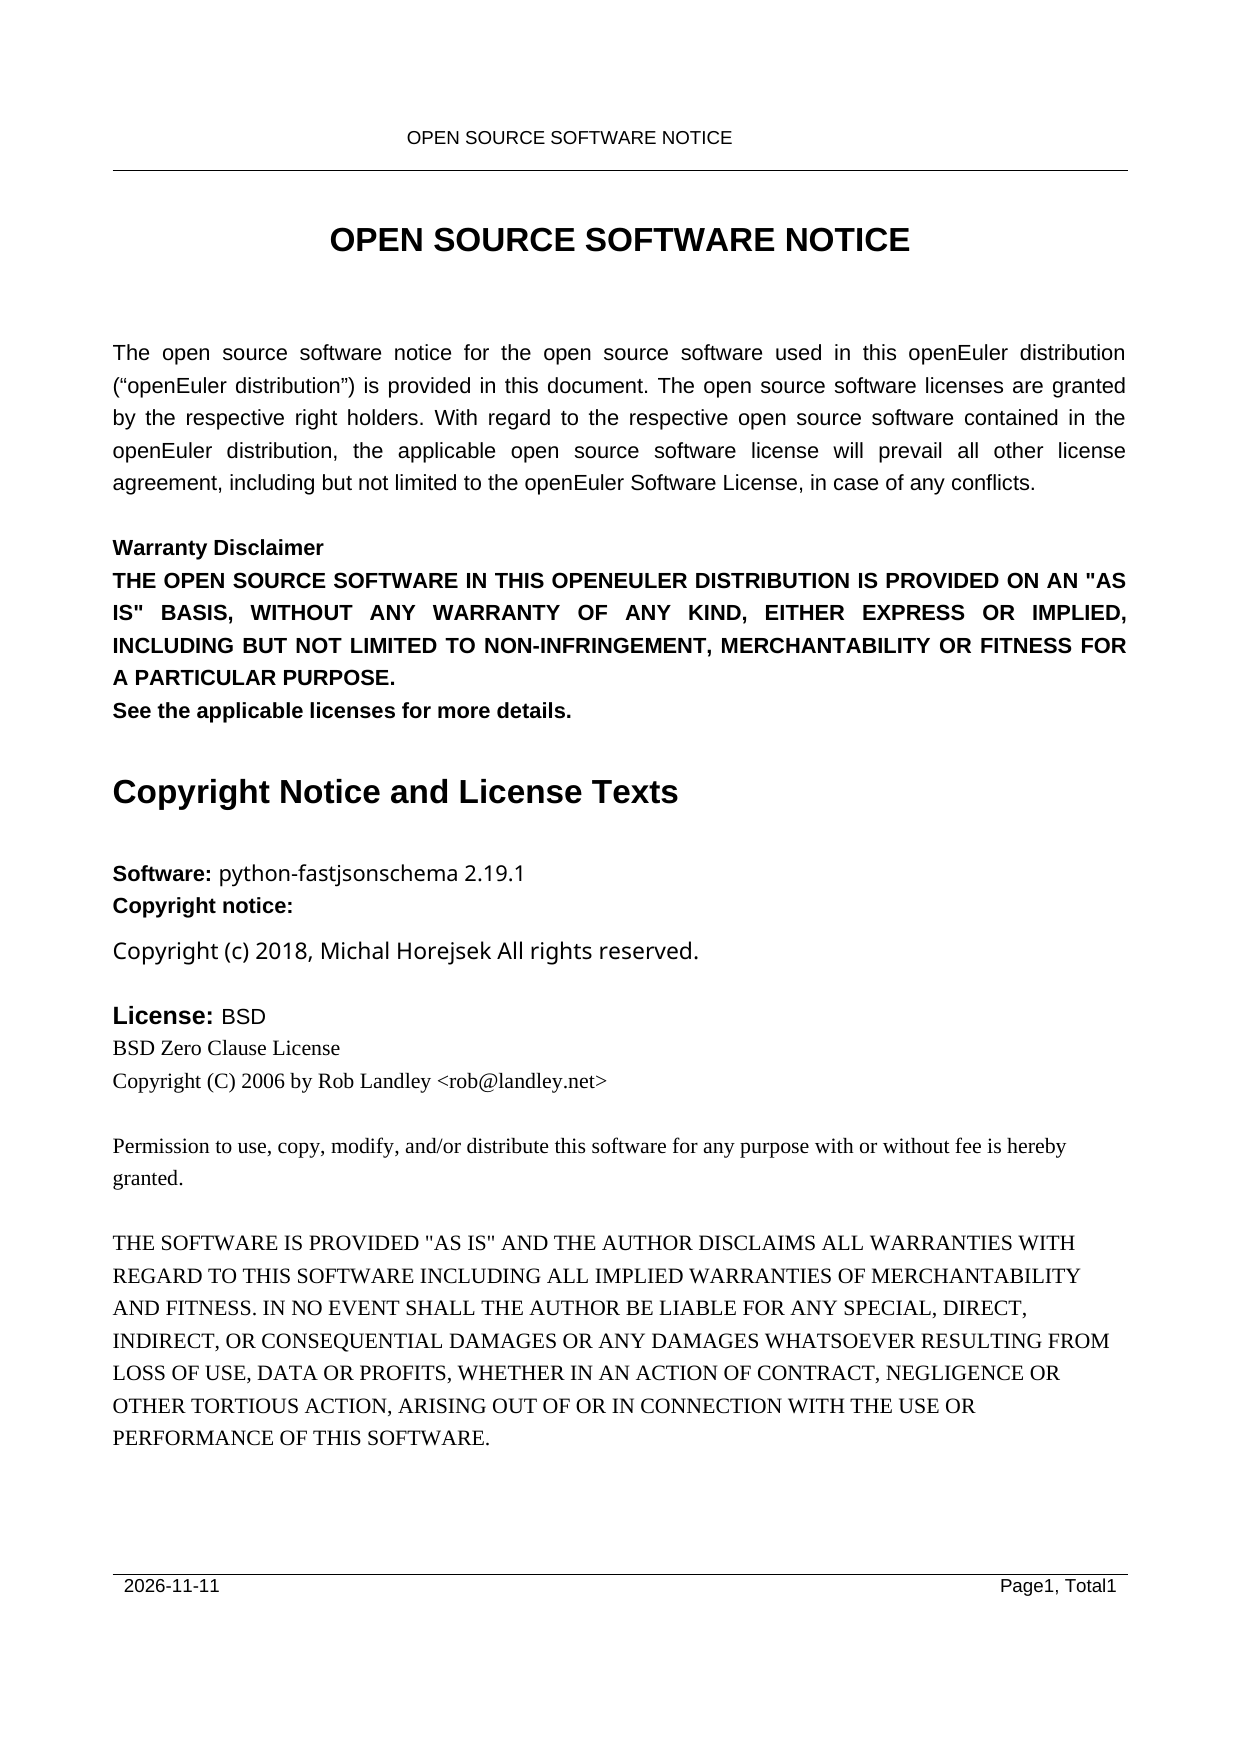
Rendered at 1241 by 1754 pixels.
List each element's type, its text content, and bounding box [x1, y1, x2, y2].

text BSD Zero Clause License Copyright (C) 2006 by Rob Landley <rob@landley.net> Permission to use, copy, modify, and/or distribute this software for any purpose with or without fee is hereby granted. THE SOFTWARE IS PROVIDED "AS IS" AND THE AUTHOR DISCLAIMS ALL WARRANTIES WITH REGARD TO THIS SOFTWARE INCLUDING ALL IMPLIED WARRANTIES OF MERCHANTABILITY AND FITNESS. IN NO EVENT SHALL THE AUTHOR BE LIABLE FOR ANY SPECIAL, DIRECT, INDIRECT, OR CONSEQUENTIAL DAMAGES OR ANY DAMAGES WHATSOEVER RESULTING FROM LOSS OF USE, DATA OR PROFITS, WHETHER IN AN ACTION OF CONTRACT, NEGLIGENCE OR OTHER TORTIOUS ACTION, ARISING OUT OF OR IN CONNECTION WITH THE USE OR PERFORMANCE OF THIS SOFTWARE. [112, 1031, 1128, 1486]
text THE OPEN SOURCE SOFTWARE IN THIS OPENEULER DISTRIBUTION IS PROVIDED ON AN "AS IS" BASIS, WITHOUT ANY WARRANTY OF ANY KIND, EITHER EXPRESS OR IMPLIED, INCLUDING BUT NOT LIMITED TO NON-INFRINGEMENT, MERCHANTABILITY OR FITNESS FOR A PARTICULAR PURPOSE. See the applicable licenses for more details. [112, 564, 1128, 726]
text The open source software notice for the open source software used in this openEuler distribution (“openEuler distribution”) is provided in this document. The open source software licenses are granted by the respective right holders. With regard to the respective open source software contained in the openEuler distribution, the applicable open source software license will prevail all other license agreement, including but not limited to the openEuler Software License, in case of any conflicts. [112, 336, 1128, 499]
text Copyright Notice and License Texts [112, 759, 1128, 824]
text Copyright notice: [112, 889, 1128, 921]
text OPEN SOURCE SOFTWARE NOTICE [112, 206, 1128, 271]
text License: BSD [112, 999, 1128, 1031]
text Warranty Disclaimer [112, 531, 1128, 564]
title Software: python-fastjsonschema 2.19.1 [112, 856, 1128, 889]
text Copyright (c) 2018, Michal Horejsek All rights reserved. [112, 934, 1128, 999]
